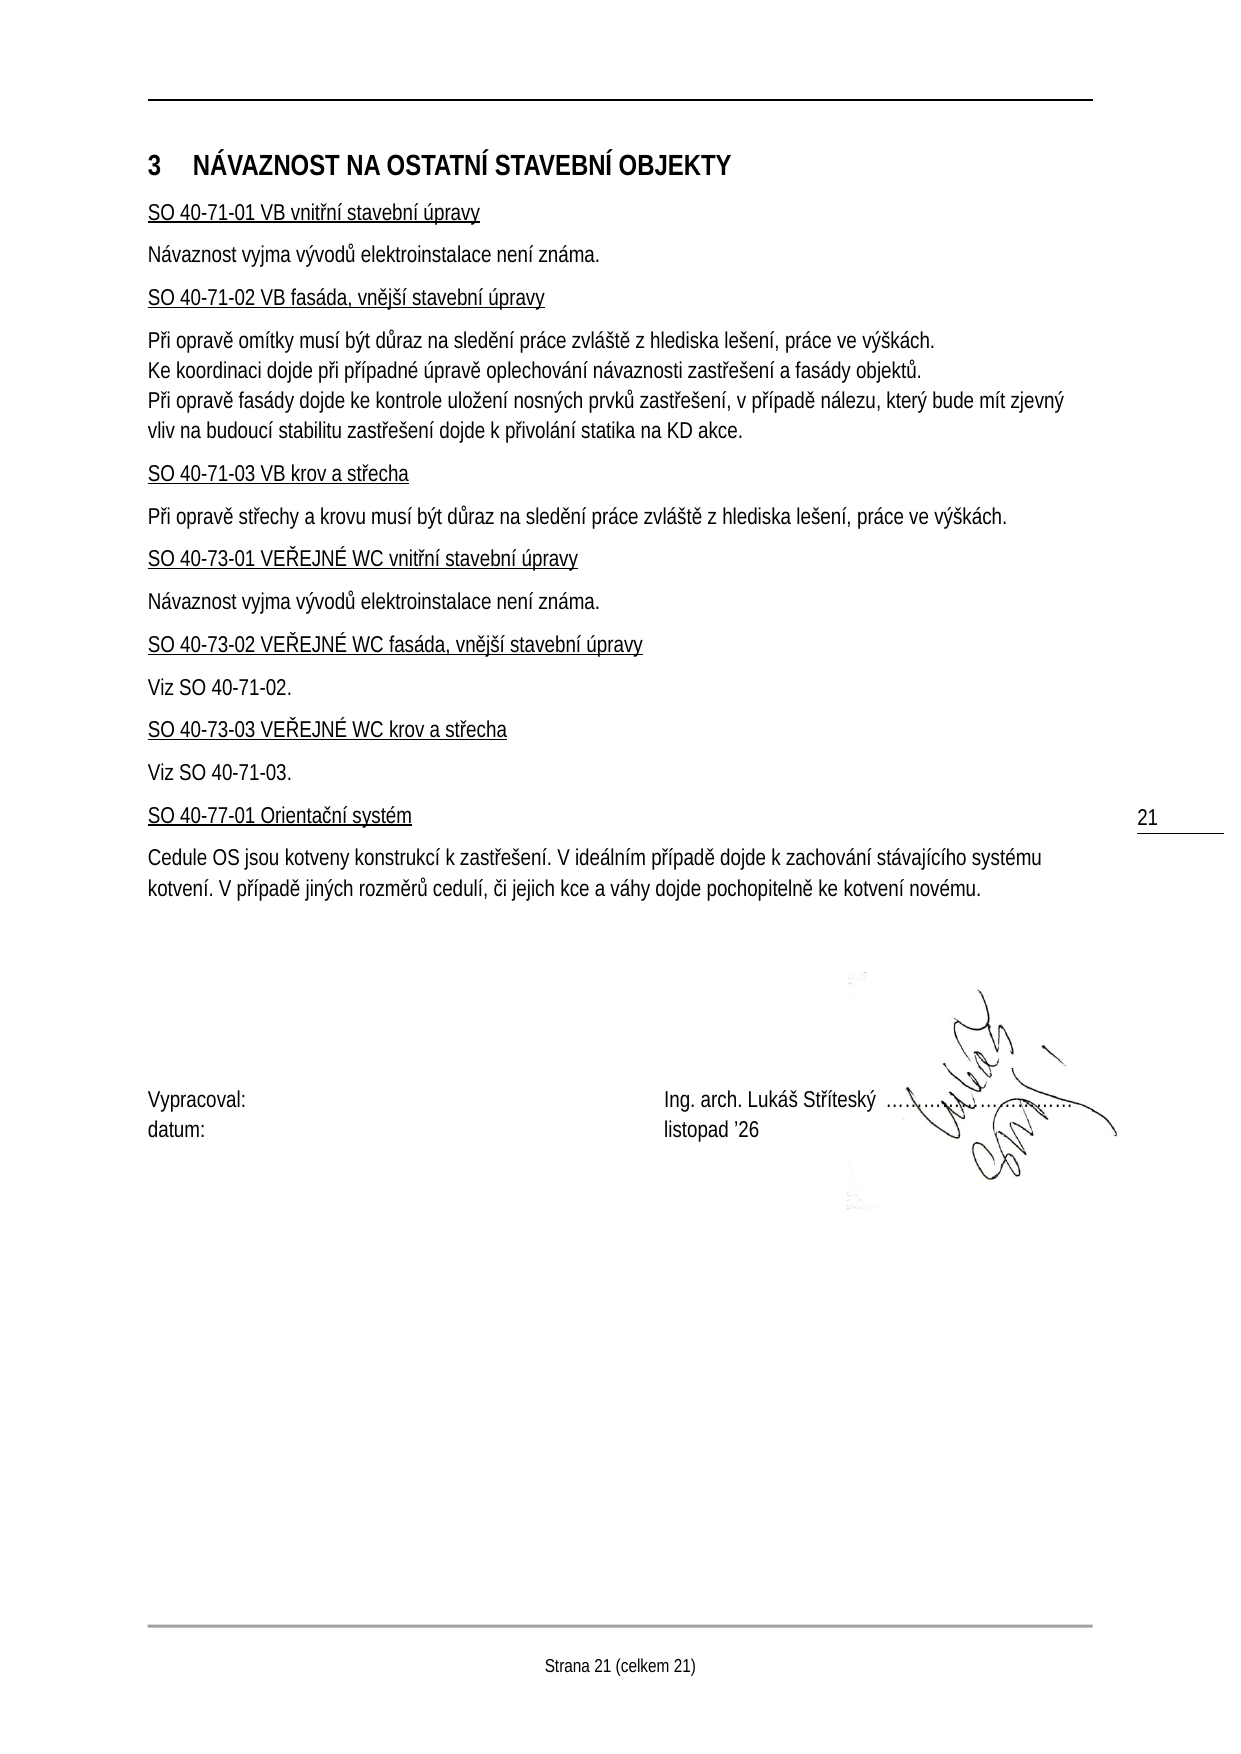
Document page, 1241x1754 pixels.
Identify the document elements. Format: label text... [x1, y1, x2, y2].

text datum: květen ’22 [148, 1116, 1093, 1143]
text Vypracoval: Ing. arch. Lukáš Stříteský ………………………… [148, 1086, 1093, 1112]
text Při opravě fasády dojde ke kontrole uložení nosných prvků zastřešení, v případě nálezu, který bude mít zjevný vliv na budoucí stabilitu zastřešení dojde k přivolání statika na KD akce. [148, 387, 1093, 444]
picture [846, 972, 1162, 1209]
text Ke koordinaci dojde při případné úpravě oplechování návaznosti zastřešení a fasády objektů. [148, 357, 1093, 383]
subtitle SO 40-77-01 Orientační systém [148, 802, 1093, 828]
text Viz SO 40-71-02. [148, 673, 1093, 700]
text Viz SO 40-71-03. [148, 759, 1093, 785]
subtitle NÁVAZNOST NA OSTATNÍ STAVEBNÍ OBJEKTY [148, 148, 1093, 181]
subtitle SO 40-73-02 VEŘEJNÉ WC fasáda, vnější stavební úpravy [148, 631, 1093, 657]
text Návaznost vyjma vývodů elektroinstalace není známa. [148, 241, 1093, 268]
subtitle SO 40-71-03 VB krov a střecha [148, 460, 1093, 486]
subtitle SO 40-73-03 VEŘEJNÉ WC krov a střecha [148, 716, 1093, 743]
subtitle SO 40-71-01 VB vnitřní stavební úpravy [148, 198, 1093, 225]
text Cedule OS jsou kotveny konstrukcí k zastřešení. V ideálním případě dojde k zachování stávajícího systému kotvení. V případě jiných rozměrů cedulí, či jejich kce a váhy dojde pochopitelně ke kotvení novému. [148, 844, 1093, 901]
subtitle SO 40-73-01 VEŘEJNÉ WC vnitřní stavební úpravy [148, 545, 1093, 572]
text Při opravě střechy a krovu musí být důraz na sledění práce zvláště z hlediska lešení, práce ve výškách. [148, 503, 1093, 529]
text Při opravě omítky musí být důraz na sledění práce zvláště z hlediska lešení, práce ve výškách. [148, 327, 1093, 353]
subtitle SO 40-71-02 VB fasáda, vnější stavební úpravy [148, 284, 1093, 310]
text Návaznost vyjma vývodů elektroinstalace není známa. [148, 588, 1093, 614]
